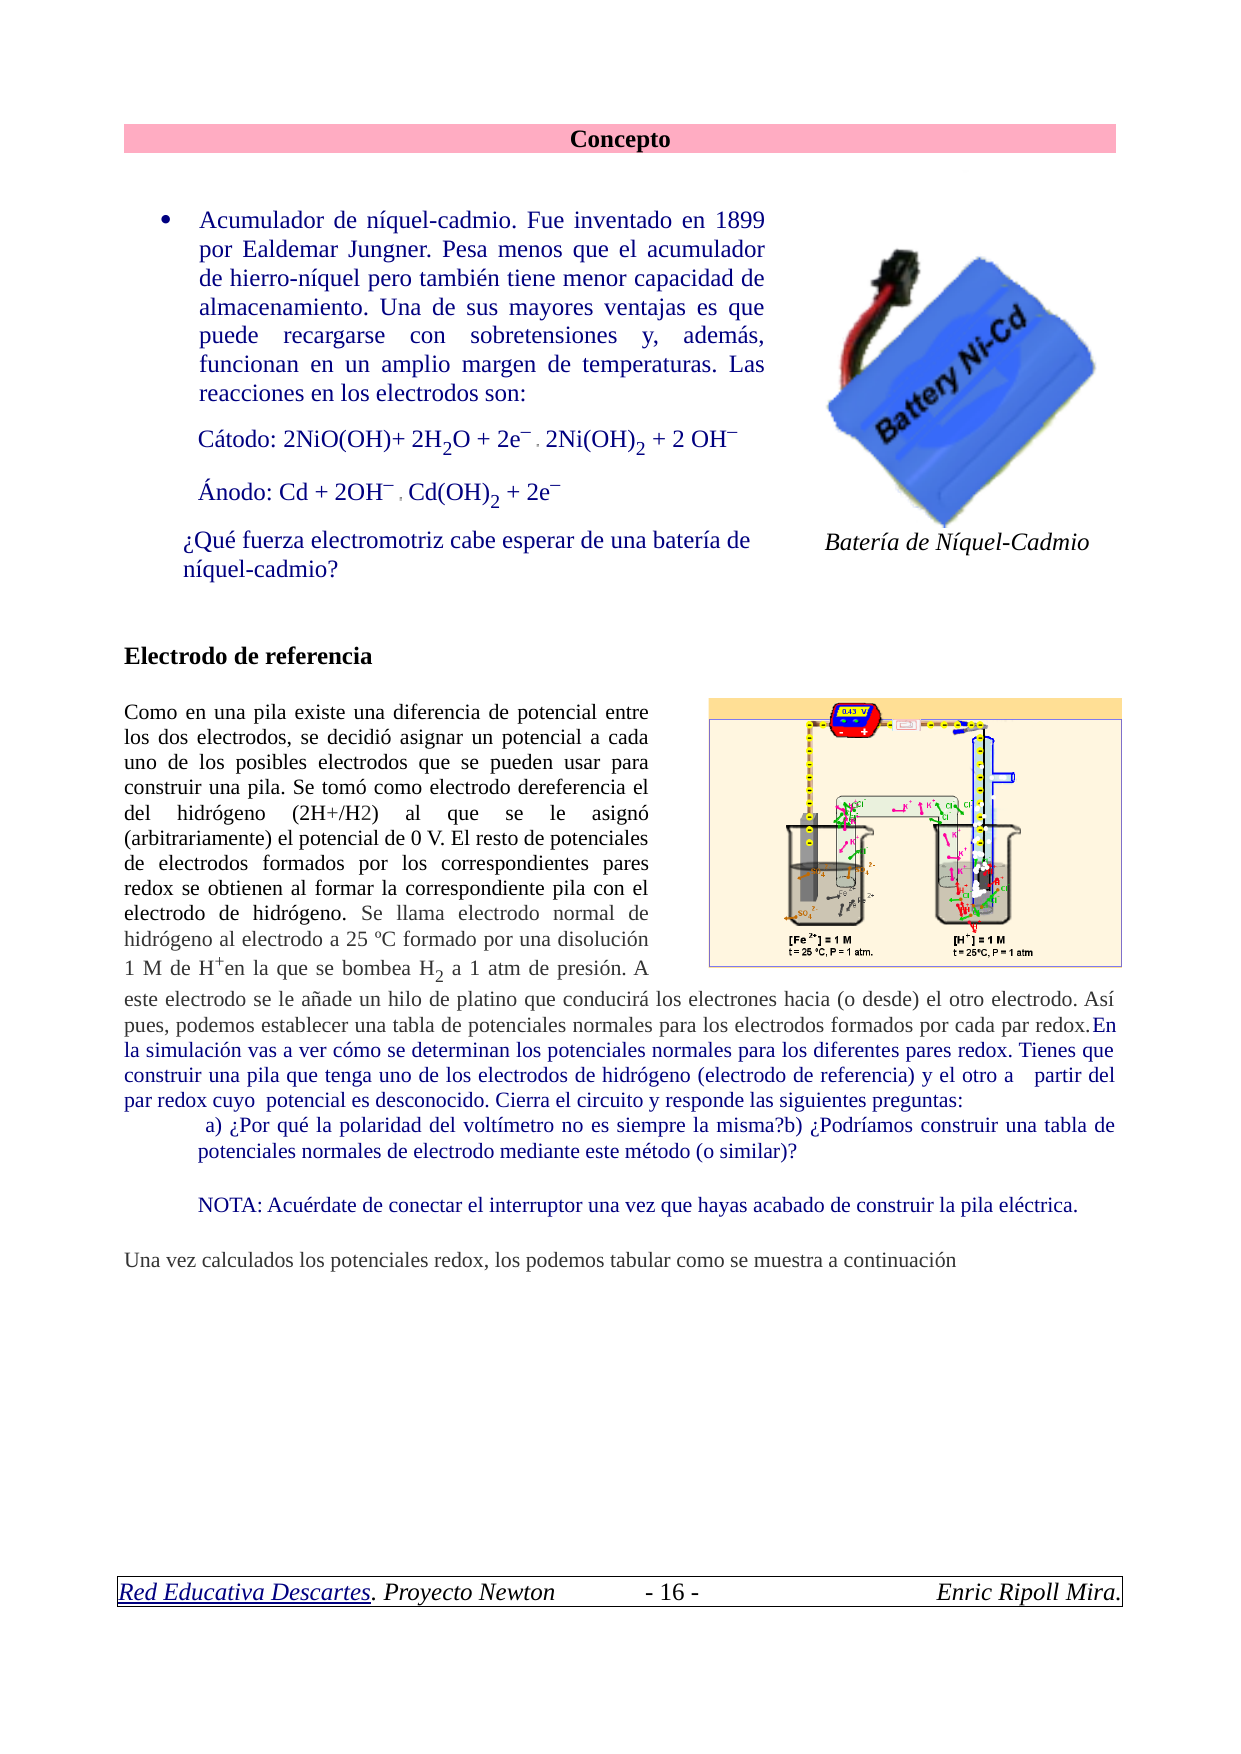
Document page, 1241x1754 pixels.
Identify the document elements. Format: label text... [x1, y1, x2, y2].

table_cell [118, 158, 1122, 1508]
picture [708, 698, 1122, 968]
picture [824, 170, 1098, 528]
table_header Concepto [118, 118, 1122, 158]
